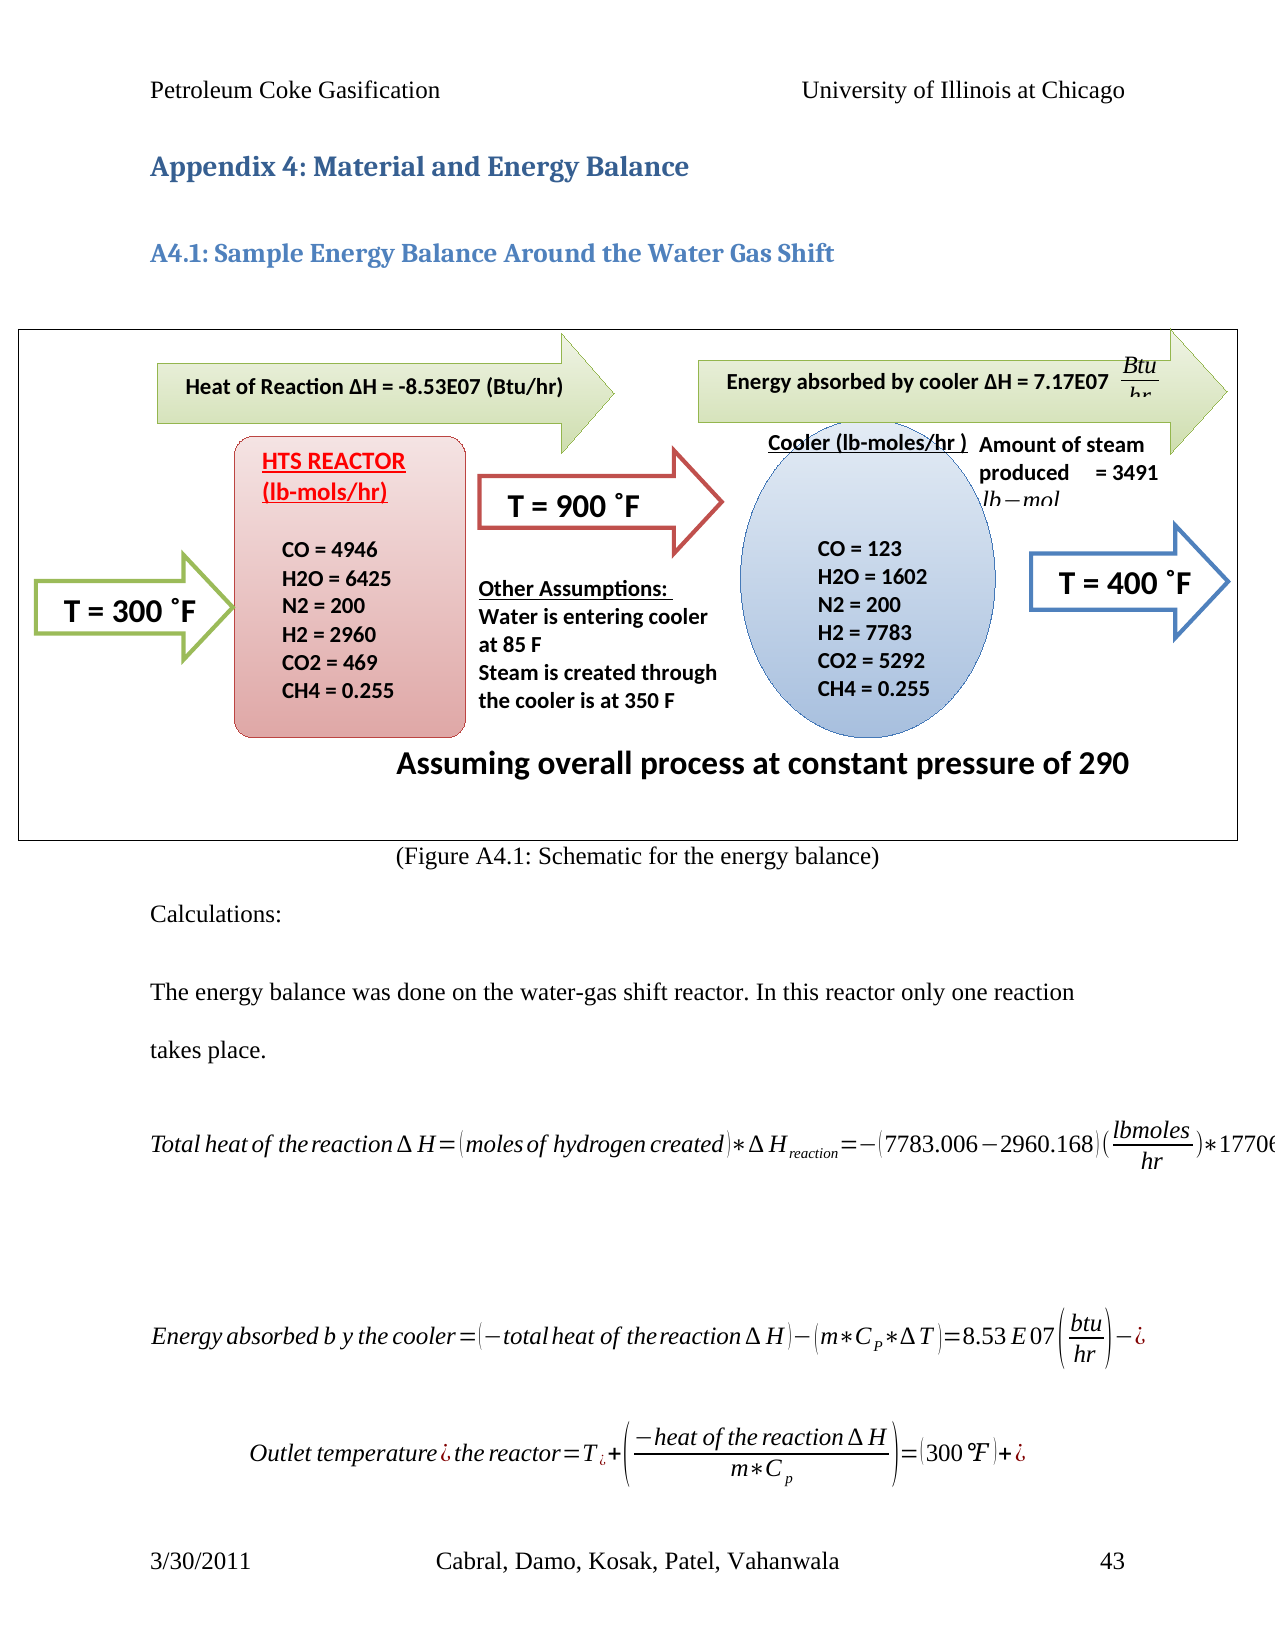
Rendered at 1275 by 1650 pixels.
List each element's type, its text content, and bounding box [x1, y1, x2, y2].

table_header [19, 330, 1237, 840]
subtitle A4.1: Sample Energy Balance Around the Water Gas Shift [150, 238, 1125, 269]
text Calculations: [150, 899, 1125, 928]
text The energy balance was done on the water-gas shift reactor. In this reactor only one reaction takes place. [150, 977, 1125, 1063]
text (Figure A4.1: Schematic for the energy balance) [150, 841, 1125, 870]
subtitle Appendix 4: Material and Energy Balance [150, 150, 1125, 183]
